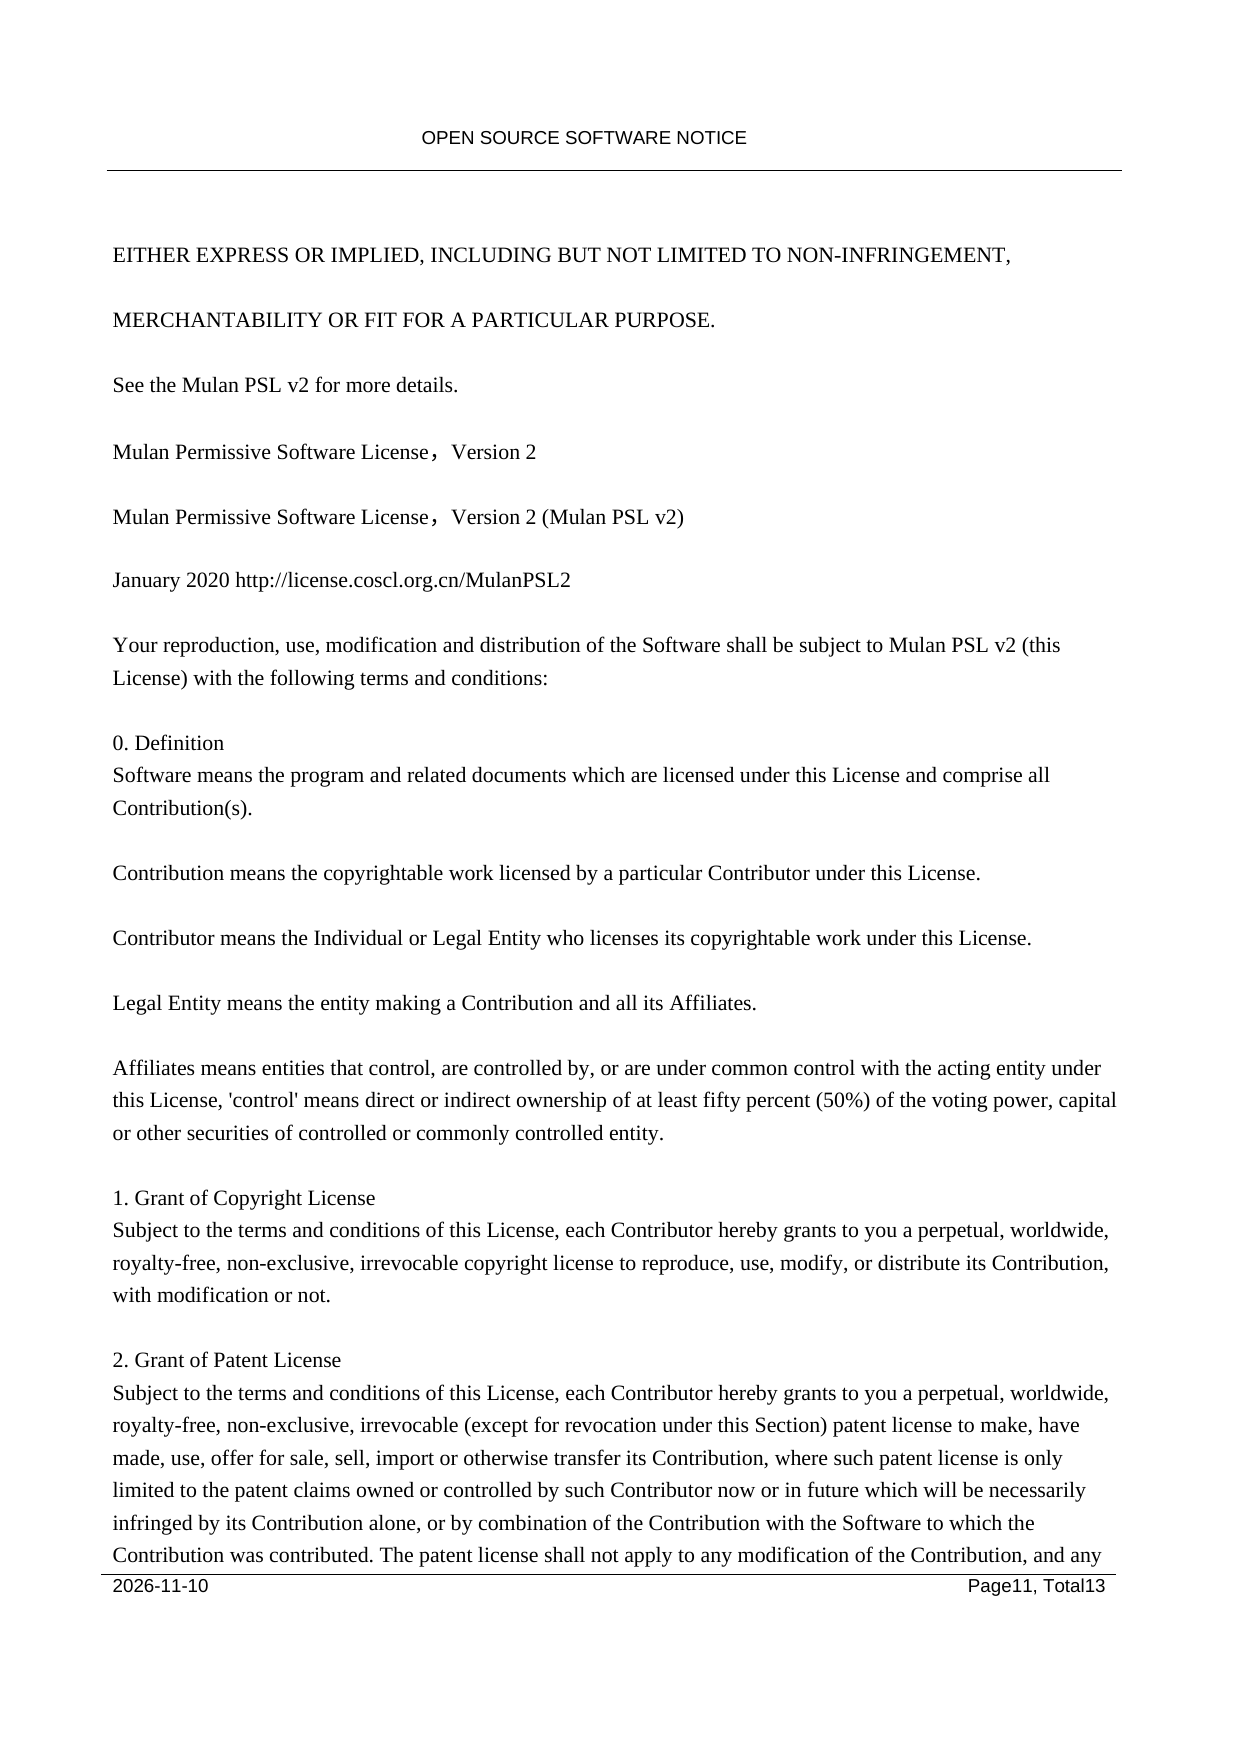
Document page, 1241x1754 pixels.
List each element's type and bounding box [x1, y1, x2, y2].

text [112, 206, 1128, 1571]
